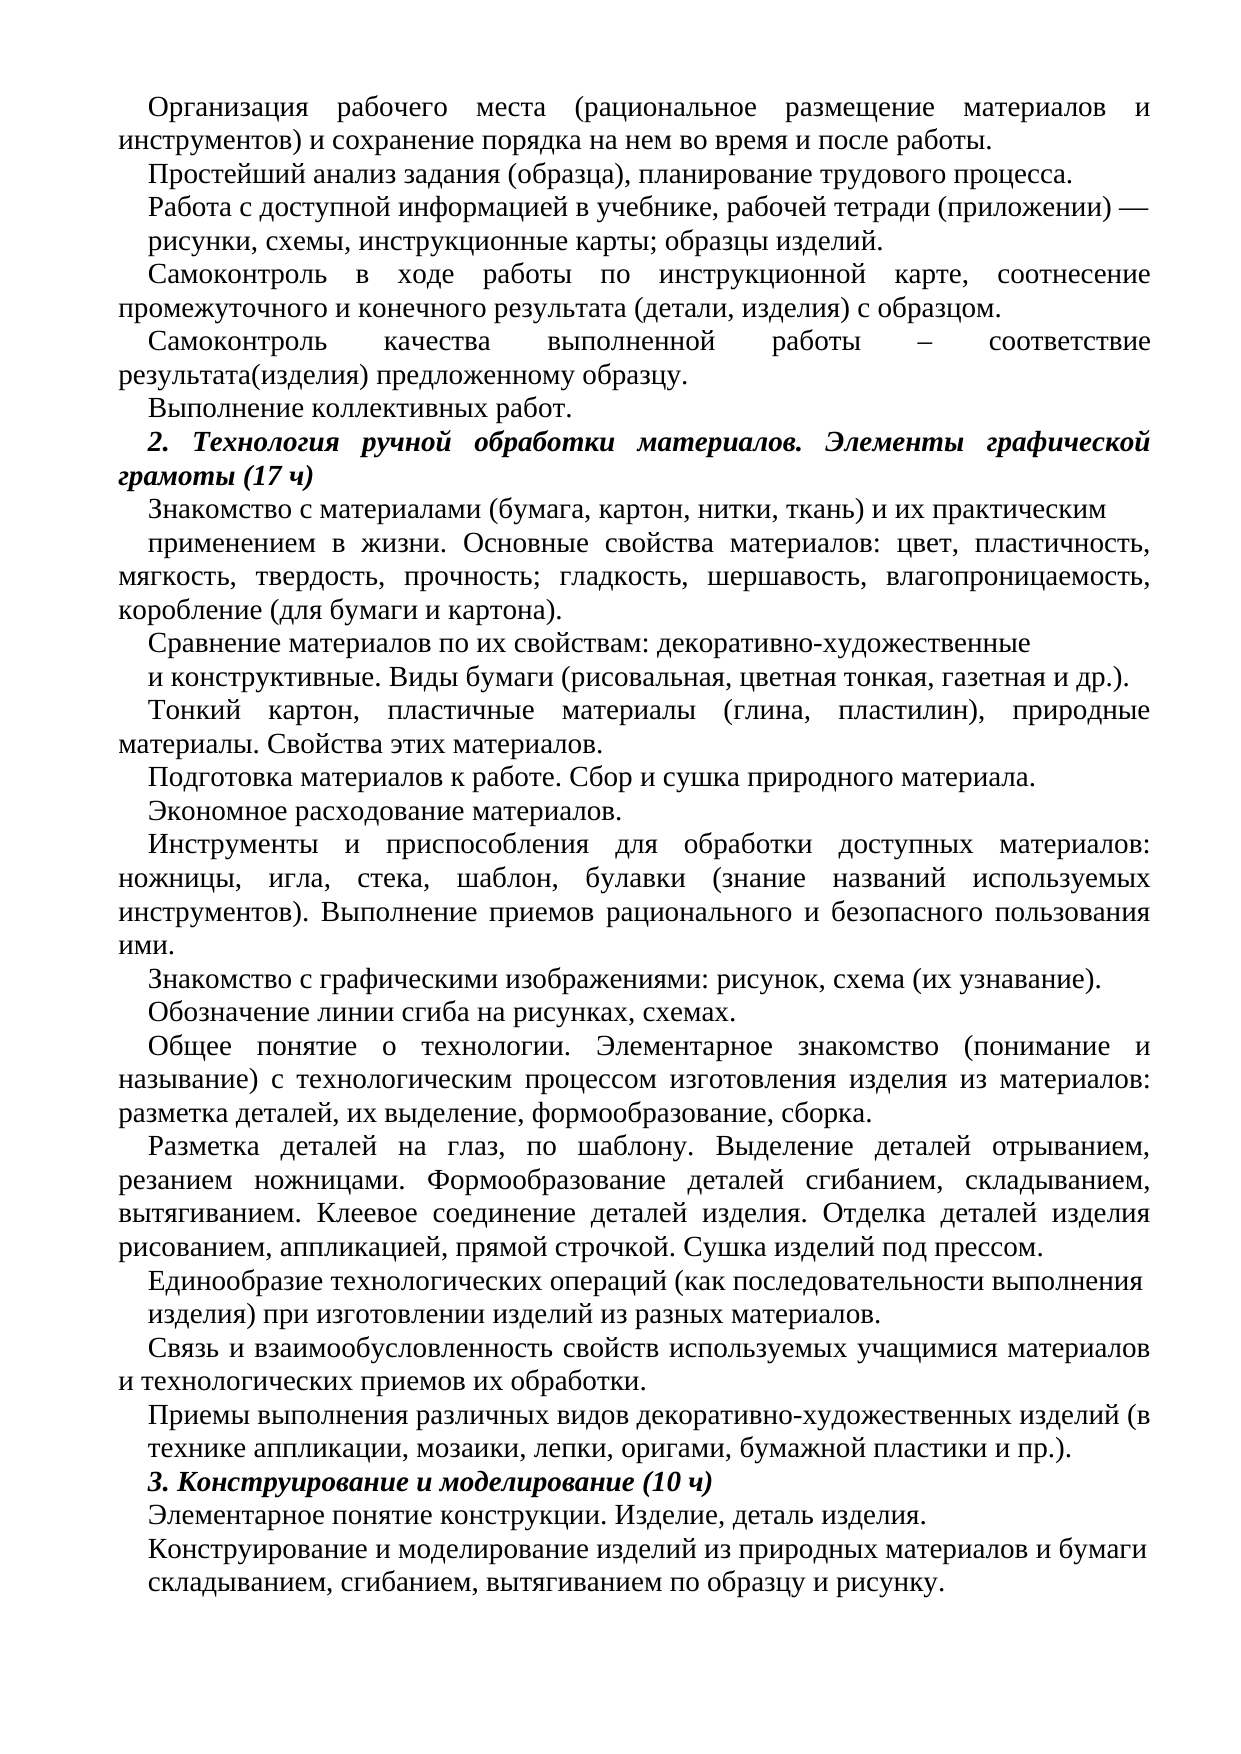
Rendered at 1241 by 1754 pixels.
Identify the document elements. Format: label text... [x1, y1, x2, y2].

text Инструменты и приспособления для обработки доступных материалов: ножницы, игла, стека, шаблон, булавки (знание названий используемых инструментов). Выполнение приемов рационального и безопасного пользования ими. [118, 827, 1152, 961]
text 3. Конструирование и моделирование (10 ч) [118, 1464, 1152, 1497]
text применением в жизни. Основные свойства материалов: цвет, пластичность, мягкость, твердость, прочность; гладкость, шершавость, влагопроницаемость, коробление (для бумаги и картона). [118, 525, 1152, 625]
text Самоконтроль качества выполненной работы – соответствие результата(изделия) предложенному образцу. [118, 323, 1152, 391]
text складыванием, сгибанием, вытягиванием по образцу и рисунку. [118, 1564, 1152, 1598]
text Приемы выполнения различных видов декоративно-художественных изделий (в [118, 1397, 1152, 1430]
text рисунки, схемы, инструкционные карты; образцы изделий. [118, 223, 1152, 256]
text 2. Технология ручной обработки материалов. Элементы графической грамоты (17 ч) [118, 424, 1152, 491]
text Единообразие технологических операций (как последовательности выполнения [118, 1263, 1152, 1296]
text и конструктивные. Виды бумаги (рисовальная, цветная тонкая, газетная и др.). [118, 659, 1152, 692]
text Организация рабочего места (рациональное размещение материалов и инструментов) и сохранение порядка на нем во время и после работы. [118, 89, 1152, 156]
text изделия) при изготовлении изделий из разных материалов. [118, 1296, 1152, 1330]
text Знакомство с графическими изображениями: рисунок, схема (их узнавание). [118, 961, 1152, 994]
text Простейший анализ задания (образца), планирование трудового процесса. [118, 156, 1152, 189]
text Общее понятие о технологии. Элементарное знакомство (понимание и называние) с технологическим процессом изготовления изделия из материалов: разметка деталей, их выделение, формообразование, сборка. [118, 1028, 1152, 1128]
text Знакомство с материалами (бумага, картон, нитки, ткань) и их практическим [118, 491, 1152, 525]
text Работа с доступной информацией в учебнике, рабочей тетради (приложении) — [118, 189, 1152, 223]
text Самоконтроль в ходе работы по инструкционной карте, соотнесение промежуточного и конечного результата (детали, изделия) с образцом. [118, 256, 1152, 323]
text Тонкий картон, пластичные материалы (глина, пластилин), природные материалы. Свойства этих материалов. [118, 692, 1152, 759]
text Конструирование и моделирование изделий из природных материалов и бумаги [118, 1531, 1152, 1564]
text технике аппликации, мозаики, лепки, оригами, бумажной пластики и пр.). [118, 1430, 1152, 1464]
text Подготовка материалов к работе. Сбор и сушка природного материала. [118, 759, 1152, 793]
text Обозначение линии сгиба на рисунках, схемах. [118, 994, 1152, 1028]
text Связь и взаимообусловленность свойств используемых учащимися материалов и технологических приемов их обработки. [118, 1330, 1152, 1397]
text Выполнение коллективных работ. [118, 391, 1152, 424]
text Сравнение материалов по их свойствам: декоративно-художественные [118, 625, 1152, 659]
text Разметка деталей на глаз, по шаблону. Выделение деталей отрыванием, резанием ножницами. Формообразование деталей сгибанием, складыванием, вытягиванием. Клеевое соединение деталей изделия. Отделка деталей изделия рисованием, аппликацией, прямой строчкой. Сушка изделий под прессом. [118, 1128, 1152, 1263]
text Элементарное понятие конструкции. Изделие, деталь изделия. [118, 1497, 1152, 1531]
text Экономное расходование материалов. [118, 793, 1152, 827]
